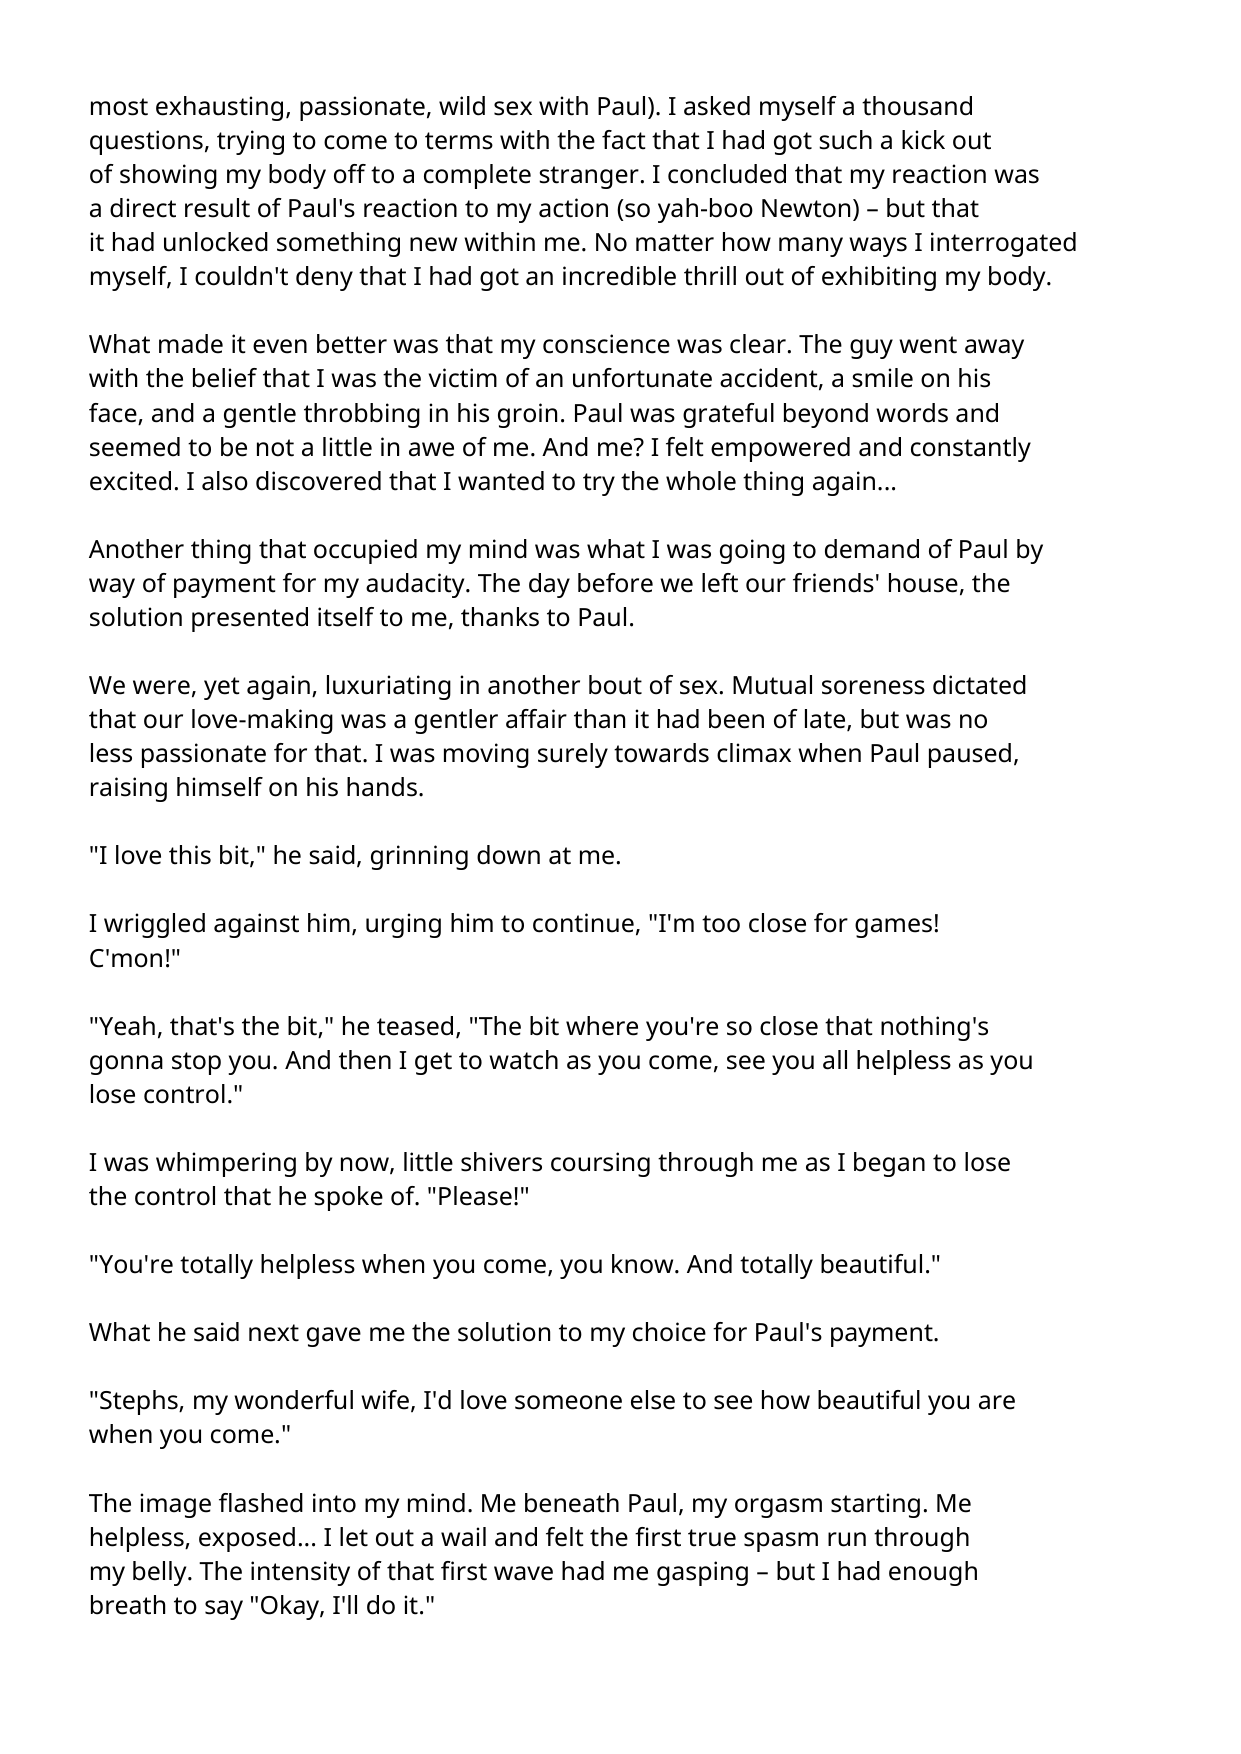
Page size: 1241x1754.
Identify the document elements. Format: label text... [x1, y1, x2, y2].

text it had unlocked something new within me. No matter how many ways I interrogated myself, I couldn't deny that I had got an incredible thrill out of exhibiting my body. [89, 225, 1152, 293]
text most exhausting, passionate, wild sex with Paul). I asked myself a thousand [89, 89, 1152, 123]
text the control that he spoke of. "Please!" [89, 1179, 1152, 1213]
text "You're totally helpless when you come, you know. And totally beautiful." [89, 1247, 1152, 1281]
text my belly. The intensity of that first wave had me gasping – but I had enough [89, 1553, 1152, 1587]
text face, and a gentle throbbing in his groin. Paul was grateful beyond words and [89, 395, 1152, 429]
text with the belief that I was the victim of an unfortunate accident, a smile on his [89, 361, 1152, 395]
text raising himself on his hands. [89, 770, 1152, 804]
text when you come." [89, 1417, 1152, 1451]
text "Stephs, my wonderful wife, I'd love someone else to see how beautiful you are [89, 1383, 1152, 1417]
text The image flashed into my mind. Me beneath Paul, my orgasm starting. Me [89, 1485, 1152, 1519]
text C'mon!" [89, 940, 1152, 974]
text helpless, exposed... I let out a wail and felt the first true spasm run through [89, 1519, 1152, 1553]
text "I love this bit," he said, grinning down at me. [89, 838, 1152, 872]
text a direct result of Paul's reaction to my action (so yah-boo Newton) – but that [89, 191, 1152, 225]
text lose control." [89, 1076, 1152, 1111]
text I was whimpering by now, little shivers coursing through me as I began to lose [89, 1144, 1152, 1179]
text breath to say "Okay, I'll do it." [89, 1587, 1152, 1621]
text What he said next gave me the solution to my choice for Paul's payment. [89, 1315, 1152, 1349]
text seemed to be not a little in awe of me. And me? I felt empowered and constantly [89, 429, 1152, 463]
text Another thing that occupied my mind was what I was going to demand of Paul by [89, 531, 1152, 566]
text "Yeah, that's the bit," he teased, "The bit where you're so close that nothing's [89, 1008, 1152, 1042]
text What made it even better was that my conscience was clear. The guy went away [89, 327, 1152, 361]
text less passionate for that. I was moving surely towards climax when Paul paused, [89, 736, 1152, 770]
text excited. I also discovered that I wanted to try the whole thing again... [89, 463, 1152, 497]
text of showing my body off to a complete stranger. I concluded that my reaction was [89, 157, 1152, 191]
text We were, yet again, luxuriating in another bout of sex. Mutual soreness dictated [89, 668, 1152, 702]
text gonna stop you. And then I get to watch as you come, see you all helpless as you [89, 1042, 1152, 1076]
text that our love-making was a gentler affair than it had been of late, but was no [89, 702, 1152, 736]
text way of payment for my audacity. The day before we left our friends' house, the [89, 566, 1152, 599]
text questions, trying to come to terms with the fact that I had got such a kick out [89, 123, 1152, 157]
text I wriggled against him, urging him to continue, "I'm too close for games! [89, 906, 1152, 940]
text solution presented itself to me, thanks to Paul. [89, 599, 1152, 634]
